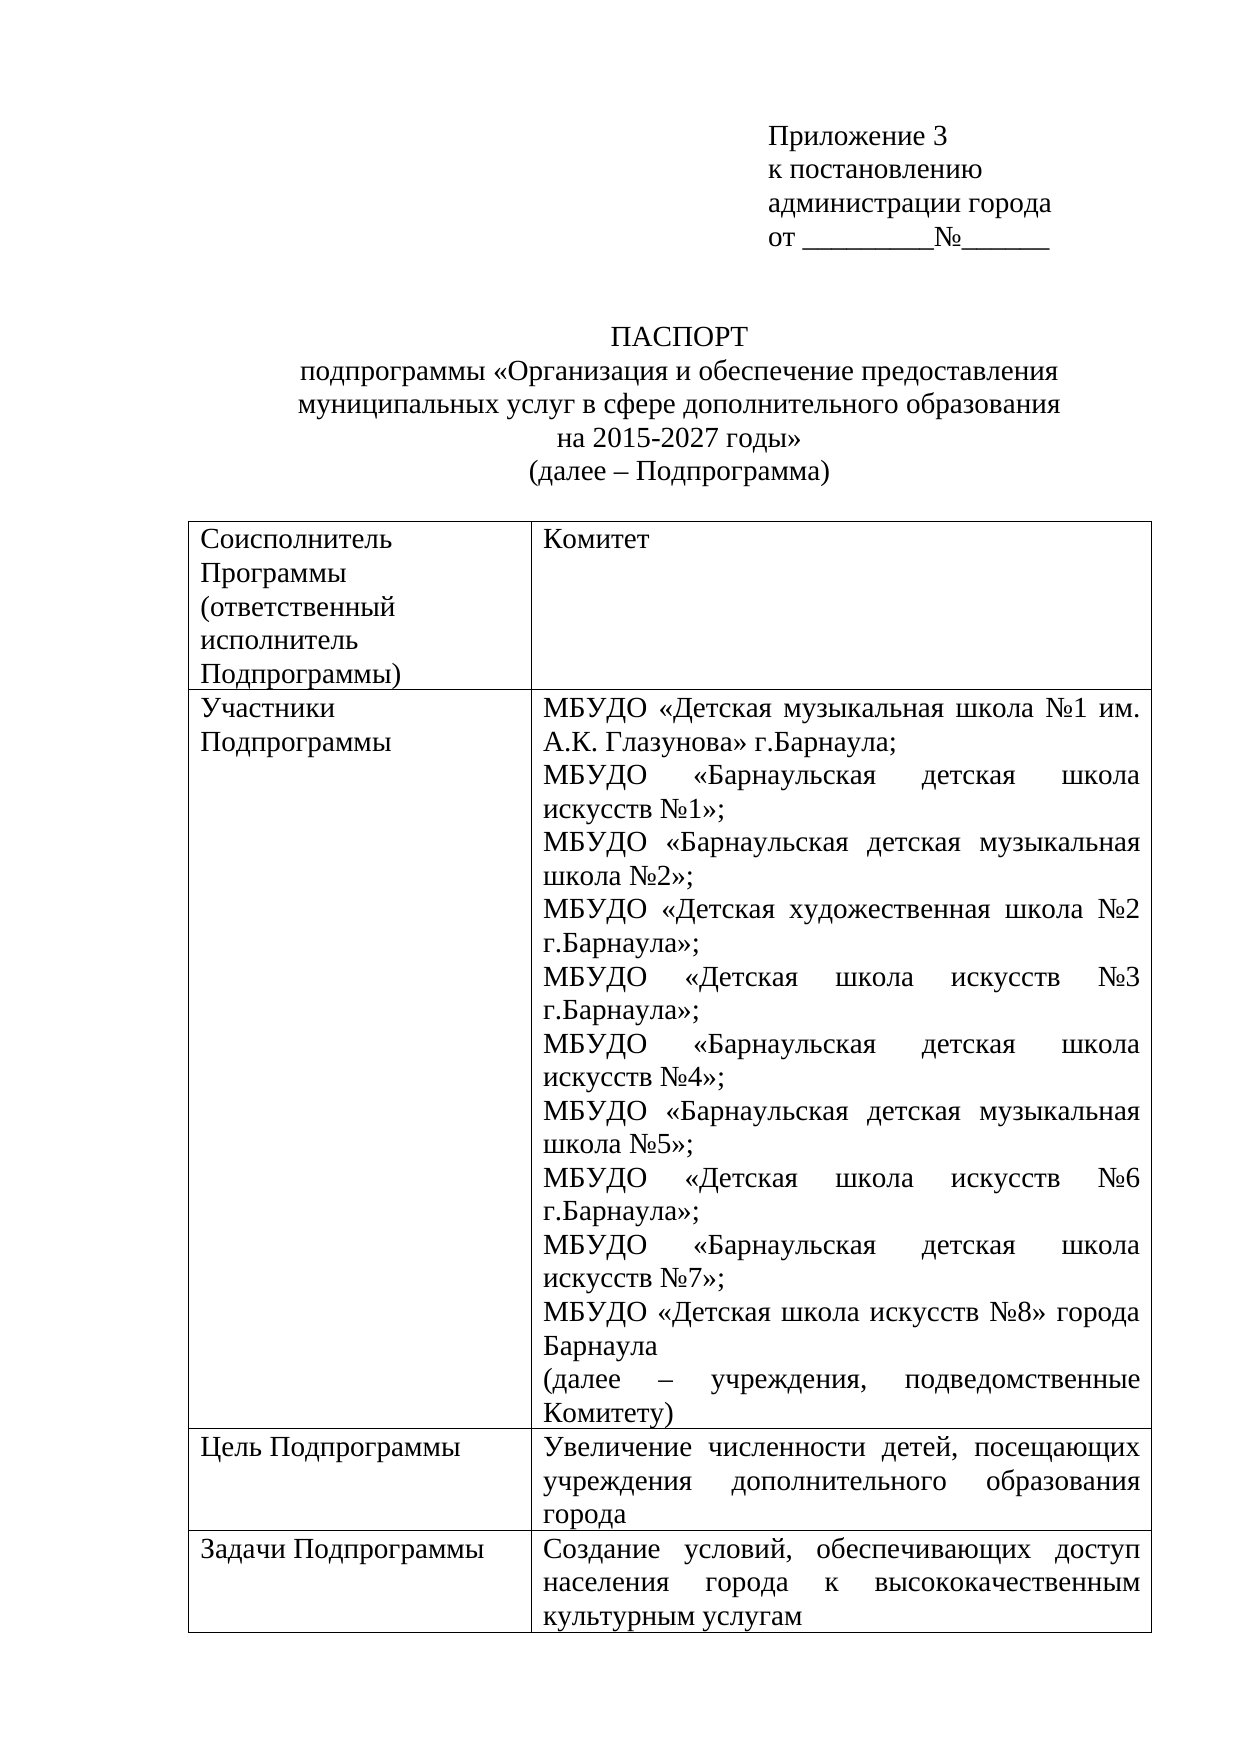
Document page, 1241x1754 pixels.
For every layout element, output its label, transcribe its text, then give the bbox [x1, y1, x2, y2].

text от _________№______ [768, 219, 1152, 252]
table_header Соисполнитель Программы (ответственный исполнитель Подпрограммы) [189, 522, 531, 689]
text Приложение 3 [768, 118, 1152, 152]
text (далее – Подпрограмма) [207, 453, 1152, 487]
text на 2015-2027 годы» [207, 420, 1152, 453]
table_header Комитет [532, 522, 1151, 689]
text к постановлению [768, 152, 1152, 185]
table_cell Задачи Подпрограммы [189, 1531, 531, 1632]
text подпрограммы «Организация и обеспечение предоставления муниципальных услуг в сфере дополнительного образования [207, 353, 1152, 420]
table_cell Цель Подпрограммы [189, 1429, 531, 1530]
text ПАСПОРТ [207, 319, 1152, 353]
table_cell Увеличение численности детей, посещающих учреждения дополнительного образования города [532, 1429, 1151, 1530]
table_cell МБУДО «Детская музыкальная школа №1 им. А.К. Глазунова» г.Барнаула; МБУДО «Барнаульская детская школа искусств №1»; МБУДО «Барнаульская детская музыкальная школа №2»; МБУДО «Детская художественная школа №.Барнаула»; МБУДО «Детская школа искусств №3 г.Барнаула»; МБУДО «Барнаульская детская школа искусств №4»; МБУДО «Барнаульская детская музыкальная школа №5»; МБУДО «Детская школа искусств №6 г.Барнаула»; МБУДО «Барнаульская детская школа искусств №7»; МБУДО «Детская школа искусств №8» города Барнаула (далее – учреждения, подведомственные Комитету) [532, 690, 1151, 1428]
text администрации города [768, 185, 1152, 219]
table_cell Участники Подпрограммы [189, 690, 531, 1428]
table_cell Создание условий, обеспечивающих доступ населения города к высококачественным культурным услугам [532, 1531, 1151, 1632]
